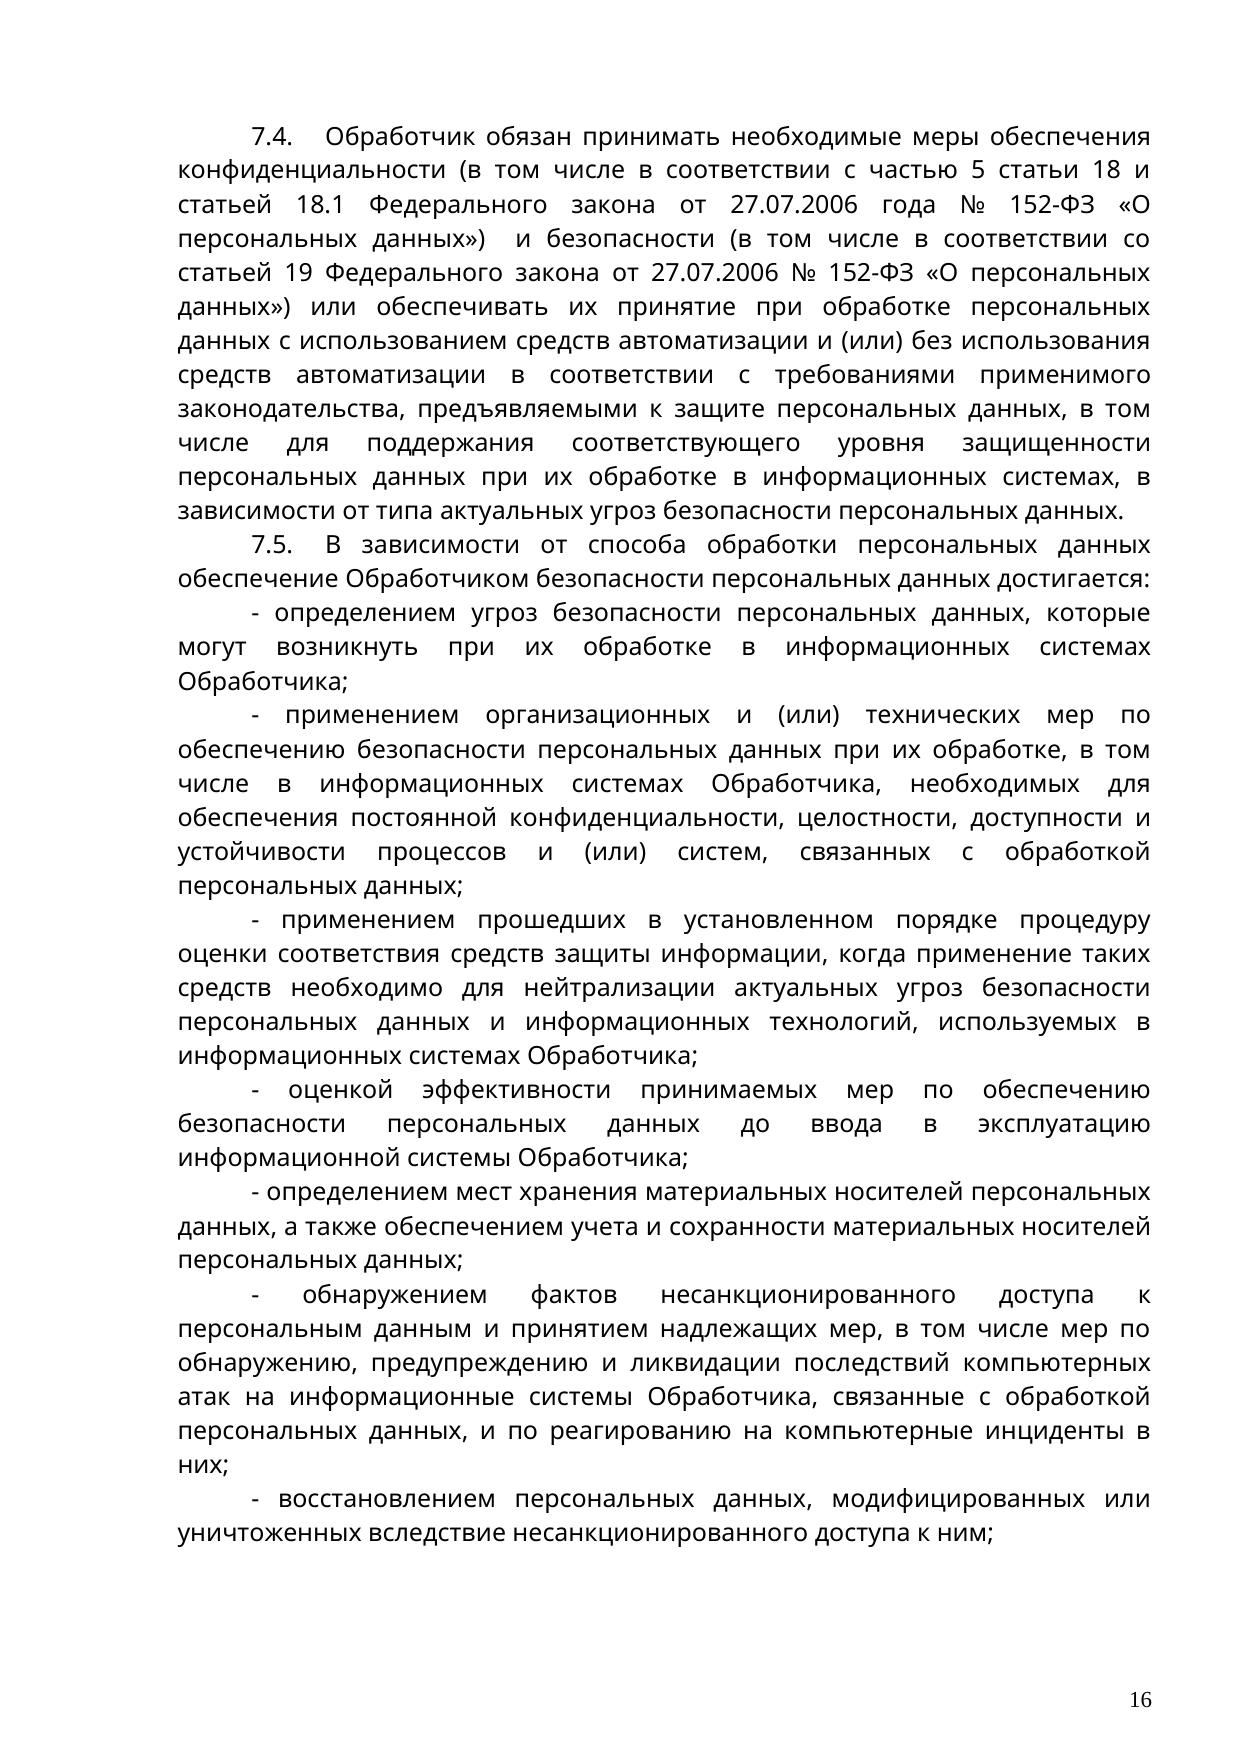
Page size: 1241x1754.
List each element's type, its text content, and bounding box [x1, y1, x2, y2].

text - обнаружением фактов несанкционированного доступа к персональным данным и принятием надлежащих мер, в том числе мер по обнаружению, предупреждению и ликвидации последствий компьютерных атак на информационные системы Обработчика, связанные с обработкой персональных данных, и по реагированию на компьютерные инциденты в них; [177, 1276, 1152, 1481]
text - определением мест хранения материальных носителей персональных данных, а также обеспечением учета и сохранности материальных носителей персональных данных; [177, 1174, 1152, 1276]
text - восстановлением персональных данных, модифицированных или уничтоженных вследствие несанкционированного доступа к ним; [177, 1481, 1152, 1549]
text - применением прошедших в установленном порядке процедуру оценки соответствия средств защиты информации, когда применение таких средств необходимо для нейтрализации актуальных угроз безопасности персональных данных и информационных технологий, используемых в информационных системах Обработчика; [177, 902, 1152, 1072]
text - применением организационных и (или) технических мер по обеспечению безопасности персональных данных при их обработке, в том числе в информационных системах Обработчика, необходимых для обеспечения постоянной конфиденциальности, целостности, доступности и устойчивости процессов и (или) систем, связанных с обработкой персональных данных; [177, 697, 1152, 902]
text - оценкой эффективности принимаемых мер по обеспечению безопасности персональных данных до ввода в эксплуатацию информационной системы Обработчика; [177, 1072, 1152, 1174]
list В зависимости от способа обработки персональных данных обеспечение Обработчиком безопасности персональных данных достигается: [177, 527, 1152, 595]
list Обработчик обязан принимать необходимые меры обеспечения конфиденциальности (в том числе в соответствии с частью 5 статьи 18 и статьей 18.1 Федерального закона от 27.07.2006 года № 152-ФЗ «О персональных данных») и безопасности (в том числе в соответствии со статьей 19 Федерального закона от 27.07.2006 № 152-ФЗ «О персональных данных») или обеспечивать их принятие при обработке персональных данных с использованием средств автоматизации и (или) без использования средств автоматизации в соответствии с требованиями применимого законодательства, предъявляемыми к защите персональных данных, в том числе для поддержания соответствующего уровня защищенности персональных данных при их обработке в информационных системах, в зависимости от типа актуальных угроз безопасности персональных данных. [177, 118, 1152, 527]
text - определением угроз безопасности персональных данных, которые могут возникнуть при их обработке в информационных системах Обработчика; [177, 595, 1152, 697]
